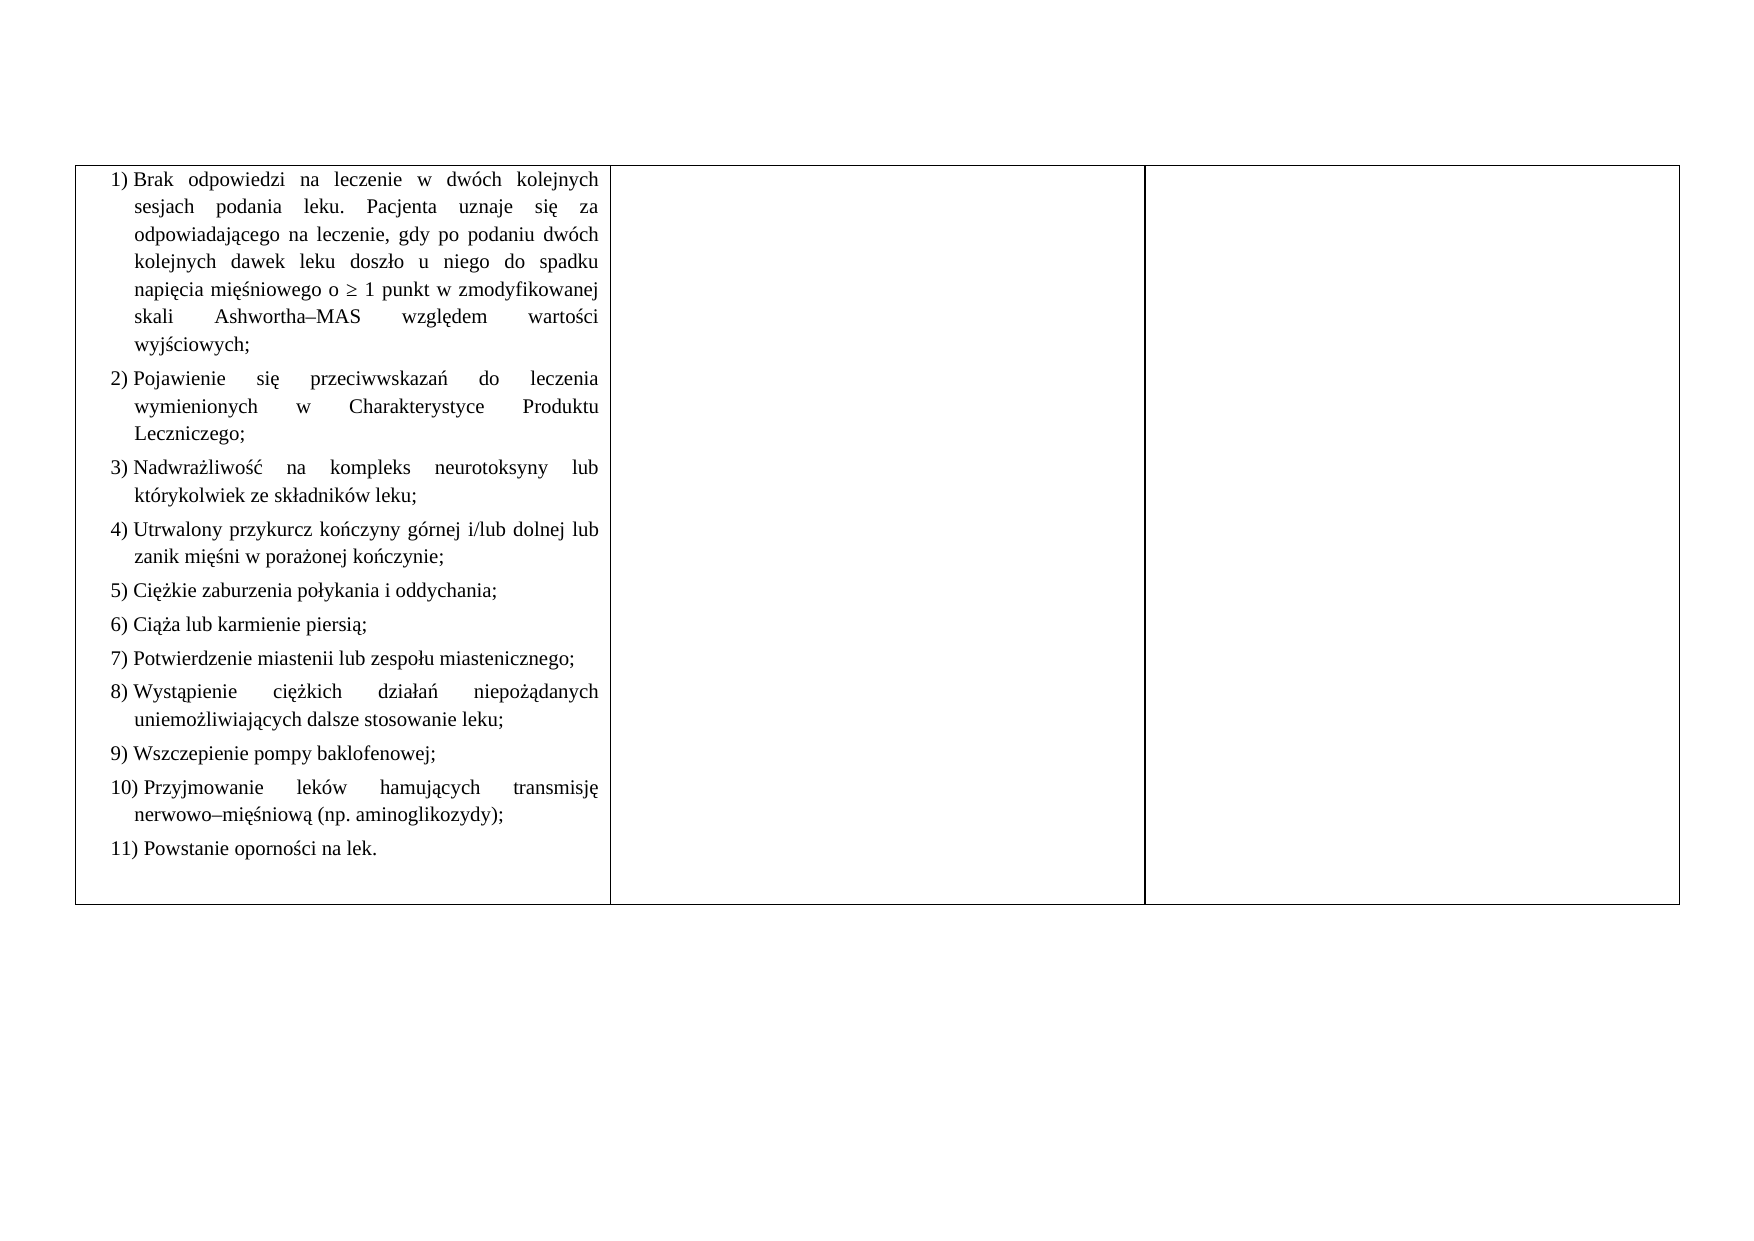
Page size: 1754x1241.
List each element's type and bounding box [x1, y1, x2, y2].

table_cell [611, 166, 1144, 904]
table_cell [1146, 166, 1679, 904]
table_cell [76, 166, 610, 904]
